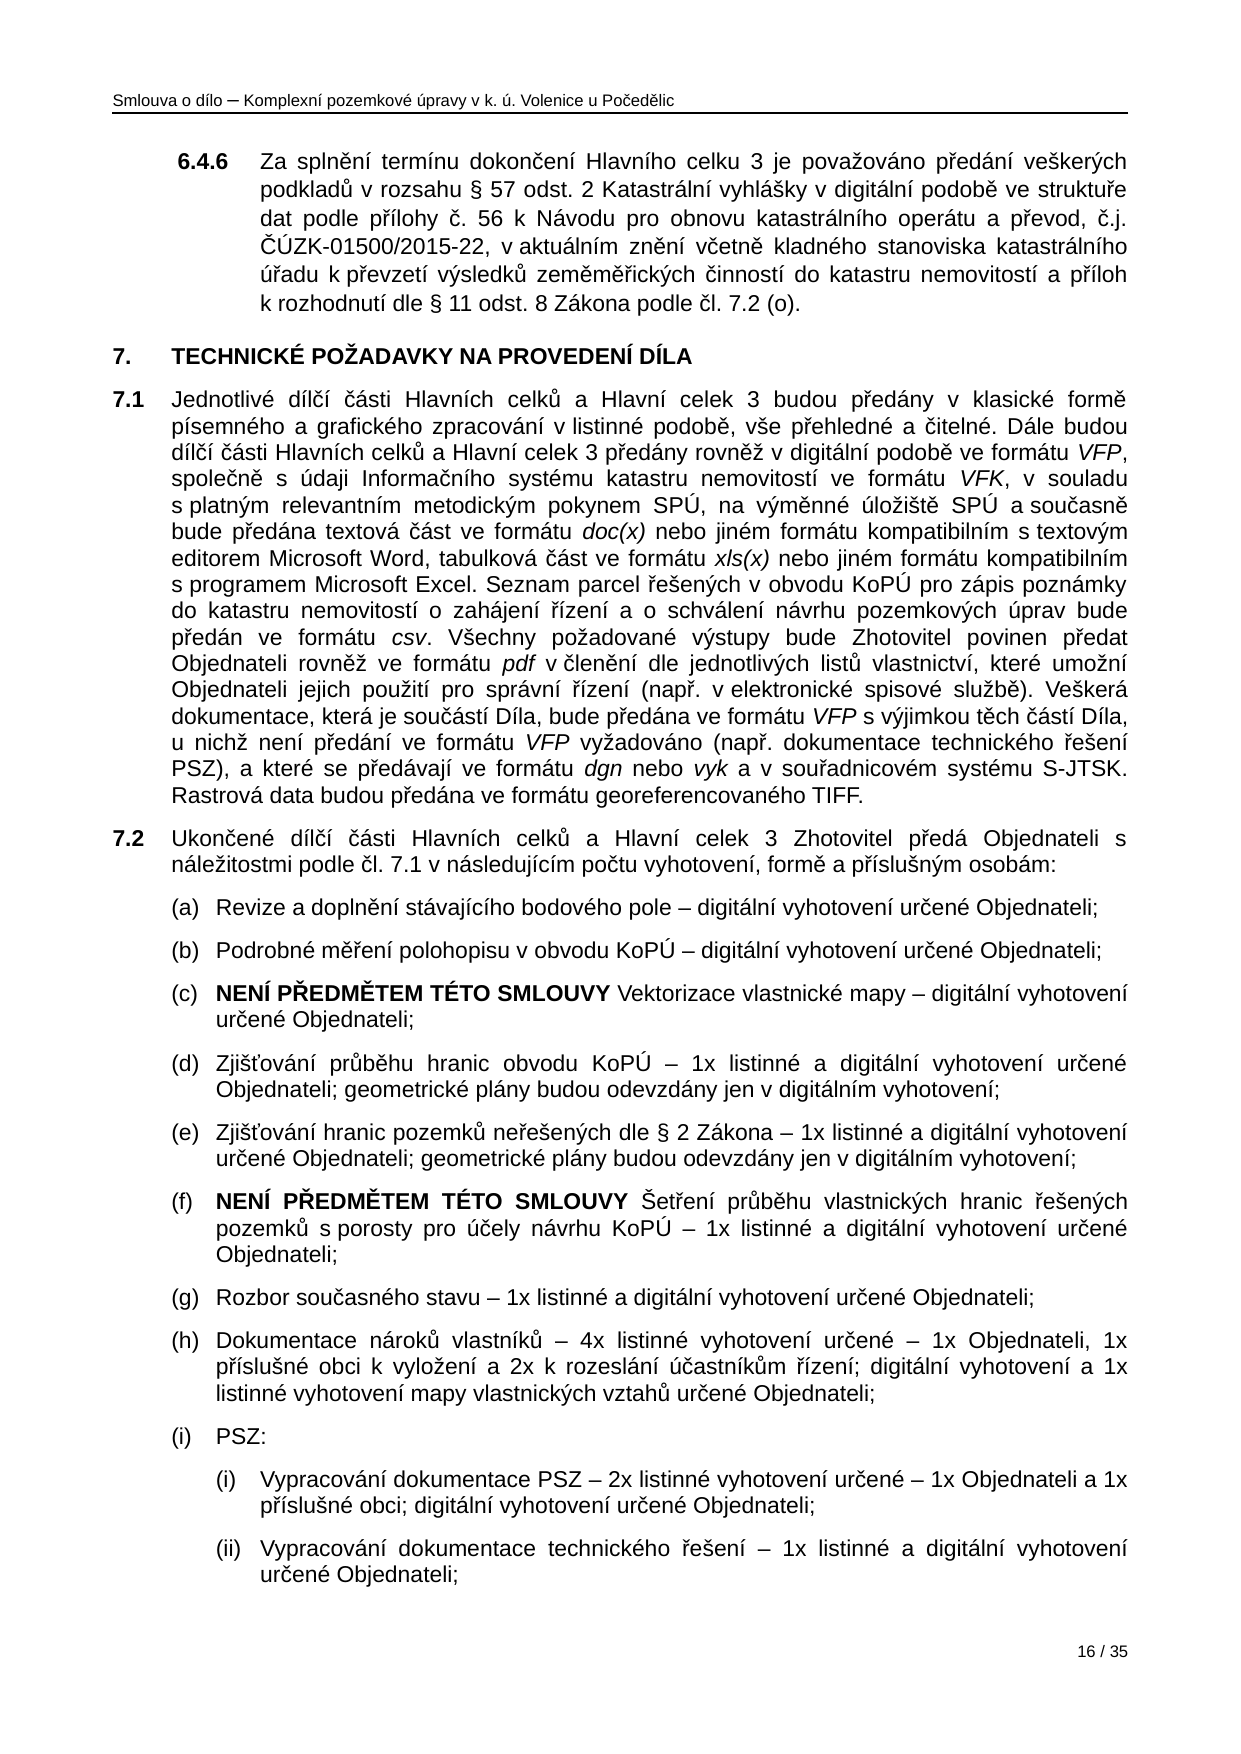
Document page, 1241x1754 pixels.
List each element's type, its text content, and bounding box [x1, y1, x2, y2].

list Vypracování dokumentace PSZ – 2x listinné vyhotovení určené – 1x Objednateli a 1x příslušné obci; digitální vyhotovení určené Objednateli; [216, 1466, 1128, 1518]
list Dokumentace nároků vlastníků – 4x listinné vyhotovení určené – 1x Objednateli, 1x příslušné obci k vyložení a 2x k rozeslání účastníkům řízení; digitální vyhotovení a 1x listinné vyhotovení mapy vlastnických vztahů určené Objednateli; [171, 1327, 1128, 1406]
list NENÍ PŘEDMĚTEM TÉTO SMLOUVY Šetření průběhu vlastnických hranic řešených pozemků s porosty pro účely návrhu KoPÚ – 1x listinné a digitální vyhotovení určené Objednateli; [171, 1188, 1128, 1267]
text Technické požadavky na provedení díla [112, 343, 1128, 370]
list PSZ: [171, 1423, 1128, 1449]
list Revize a doplnění stávajícího bodového pole – digitální vyhotovení určené Objednateli; [171, 894, 1128, 920]
list Zjišťování průběhu hranic obvodu KoPÚ – 1x listinné a digitální vyhotovení určené Objednateli; geometrické plány budou odevzdány jen v digitálním vyhotovení; [171, 1049, 1128, 1102]
text Jednotlivé dílčí části Hlavních celků a Hlavní celek 3 budou předány v klasické formě písemného a grafického zpracování v listinné podobě, vše přehledné a čitelné. Dále budou dílčí části Hlavních celků a Hlavní celek 3 předány rovněž v digitální podobě ve formátu VFP, společně s údaji Informačního systému katastru nemovitostí ve formátu VFK, v souladu s platným relevantním metodickým pokynem SPÚ, na výměnné úložiště SPÚ a současně bude předána textová část ve formátu doc(x) nebo jiném formátu kompatibilním s textovým editorem Microsoft Word, tabulková část ve formátu xls(x) nebo jiném formátu kompatibilním s programem Microsoft Excel. Seznam parcel řešených v obvodu KoPÚ pro zápis poznámky do katastru nemovitostí o zahájení řízení a o schválení návrhu pozemkových úprav bude předán ve formátu csv. Všechny požadované výstupy bude Zhotovitel povinen předat Objednateli rovněž ve formátu pdf v členění dle jednotlivých listů vlastnictví, které umožní Objednateli jejich použití pro správní řízení (např. v elektronické spisové službě). Veškerá dokumentace, která je součástí Díla, bude předána ve formátu VFP s výjimkou těch částí Díla, u nichž není předání ve formátu VFP vyžadováno (např. dokumentace technického řešení PSZ), a které se předávají ve formátu dgn nebo vyk a v souřadnicovém systému S-JTSK. Rastrová data budou předána ve formátu georeferencovaného TIFF. [112, 386, 1128, 808]
list Zjišťování hranic pozemků neřešených dle § 2 Zákona – 1x listinné a digitální vyhotovení určené Objednateli; geometrické plány budou odevzdány jen v digitálním vyhotovení; [171, 1119, 1128, 1172]
list Vypracování dokumentace technického řešení – 1x listinné a digitální vyhotovení určené Objednateli; [216, 1535, 1128, 1588]
text Za splnění termínu dokončení Hlavního celku 3 je považováno předání veškerých podkladů v rozsahu § 57 odst. 2 Katastrální vyhlášky v digitální podobě ve struktuře dat podle přílohy č. 56 k Návodu pro obnovu katastrálního operátu a převod, č.j. ČÚZK-01500/2015-22, v aktuálním znění včetně kladného stanoviska katastrálního úřadu k převzetí výsledků zeměměřických činností do katastru nemovitostí a příloh k rozhodnutí dle § 11 odst. 8 Zákona podle čl. 7.2 (o). [177, 148, 1128, 316]
text Ukončené dílčí části Hlavních celků a Hlavní celek 3 Zhotovitel předá Objednateli s náležitostmi podle čl. 7.1 v následujícím počtu vyhotovení, formě a příslušným osobám: [112, 825, 1128, 877]
list Podrobné měření polohopisu v obvodu KoPÚ – digitální vyhotovení určené Objednateli; [171, 937, 1128, 963]
list NENÍ PŘEDMĚTEM TÉTO SMLOUVY Vektorizace vlastnické mapy – digitální vyhotovení určené Objednateli; [171, 980, 1128, 1033]
list Rozbor současného stavu – 1x listinné a digitální vyhotovení určené Objednateli; [171, 1284, 1128, 1310]
